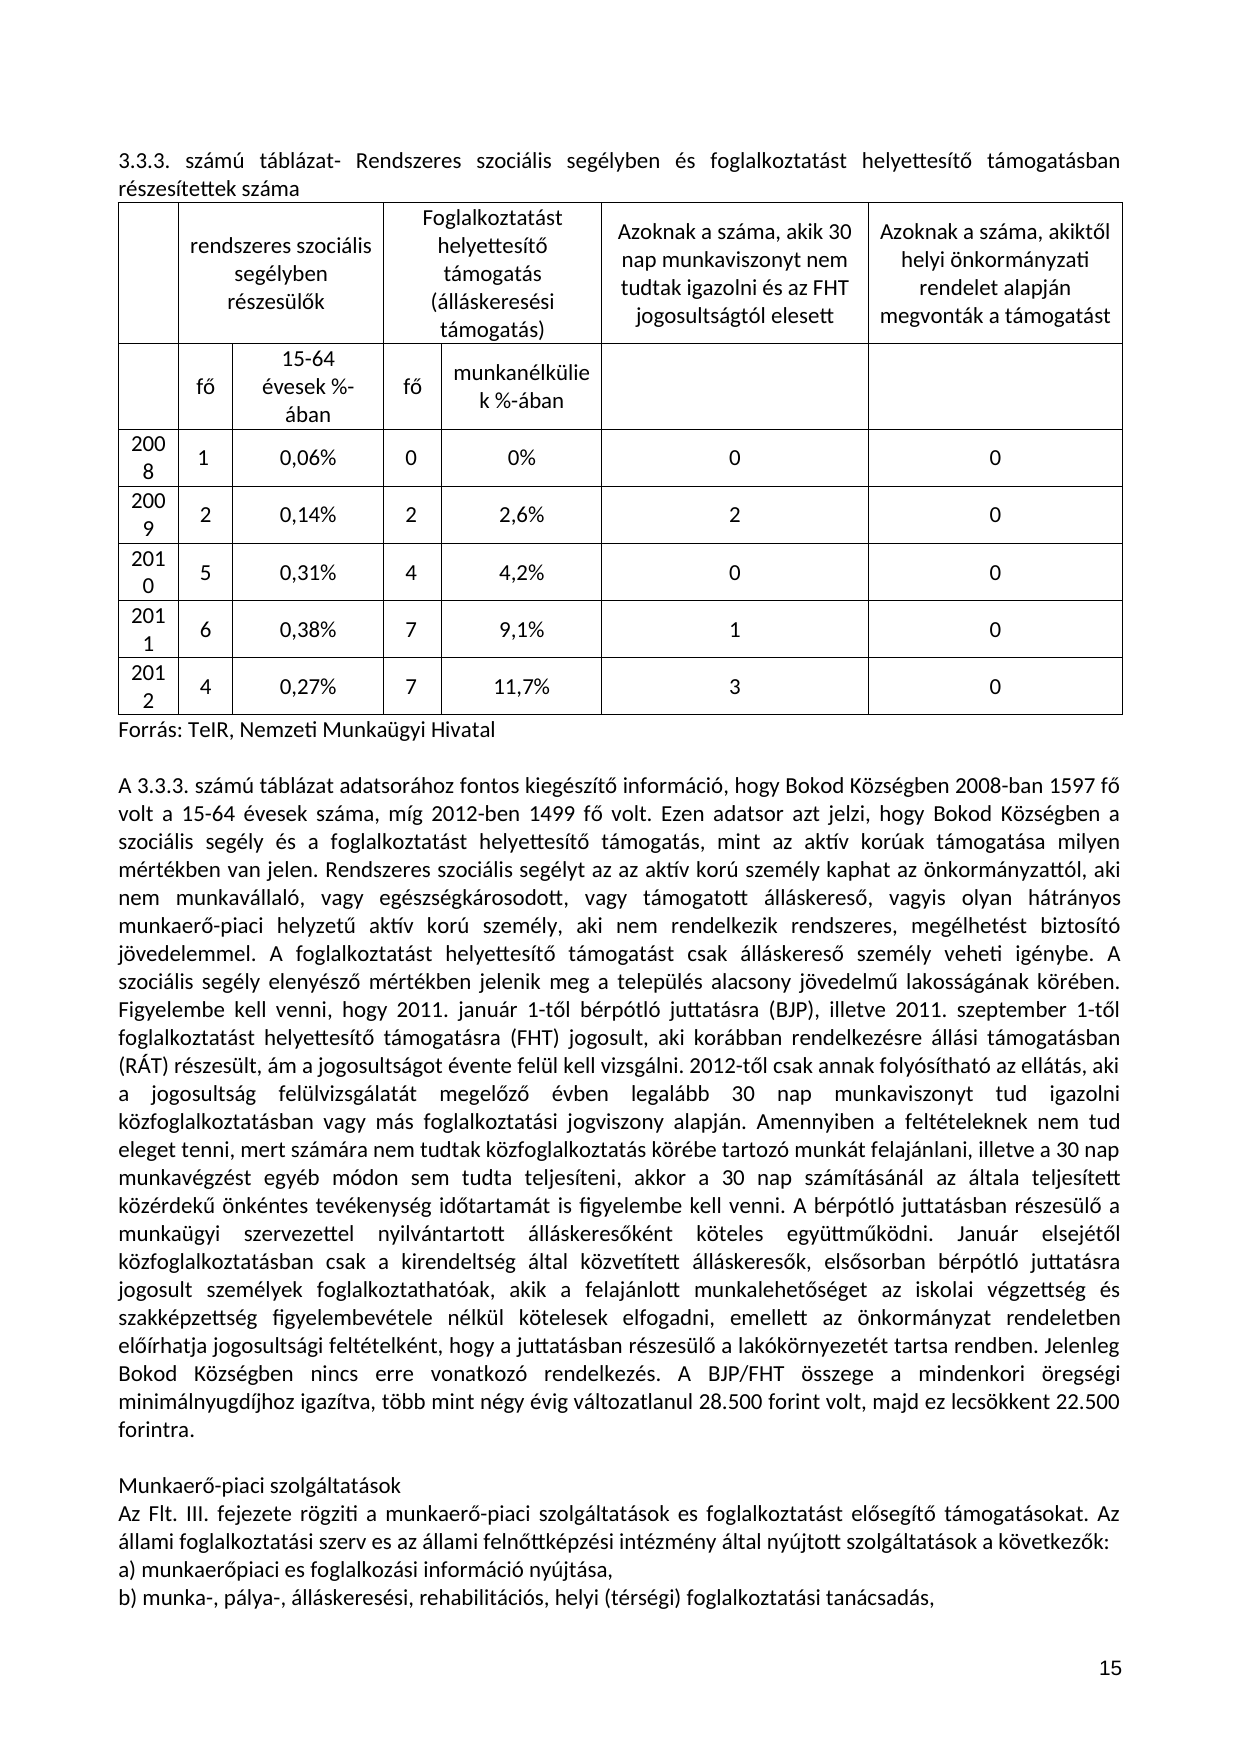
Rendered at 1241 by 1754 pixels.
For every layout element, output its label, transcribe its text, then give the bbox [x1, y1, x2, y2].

table_header Foglalkoztatást helyettesítő támogatás (álláskeresési támogatás) [384, 203, 601, 343]
table_cell 0,27% [233, 658, 383, 714]
text Forrás: TeIR, Nemzeti Munkaügyi Hivatal [118, 715, 1122, 743]
table_cell 2,6% [442, 487, 601, 543]
table_cell 0 [869, 658, 1122, 714]
table_cell 0 [869, 430, 1122, 486]
table_cell 3 [602, 658, 868, 714]
table_cell [602, 344, 868, 428]
table_cell 4,2% [442, 544, 601, 600]
table_cell 0,06% [233, 430, 383, 486]
table_cell 5 [179, 544, 232, 600]
table_cell 0 [602, 430, 868, 486]
table_cell 2 [179, 487, 232, 543]
table_cell fő [179, 344, 232, 428]
table_cell 1 [179, 430, 232, 486]
table_cell 11,7% [442, 658, 601, 714]
text Az Flt. III. fejezete rögziti a munkaerő-piaci szolgáltatások es foglalkoztatást elősegítő támogatásokat. Az állami foglalkoztatási szerv es az állami felnőttképzési intézmény által nyújtott szolgáltatások a következők: [118, 1499, 1122, 1556]
table_cell 2010 [119, 544, 178, 600]
table_cell [119, 344, 178, 428]
table_header [119, 203, 178, 343]
table_cell 2009 [119, 487, 178, 543]
text 3.3.3. számú táblázat- Rendszeres szociális segélyben és foglalkoztatást helyettesítő támogatásban részesítettek száma [118, 146, 1122, 202]
text a) munkaerőpiaci es foglalkozási információ nyújtása, [118, 1556, 1122, 1583]
table_header rendszeres szociális segélyben részesülők [179, 203, 383, 343]
table_cell fő [384, 344, 441, 428]
table_cell 0 [869, 487, 1122, 543]
text A 3.3.3. számú táblázat adatsorához fontos kiegészítő információ, hogy Bokod Községben 2008-ban 1597 fő volt a 15-64 évesek száma, míg 2012-ben 1499 fő volt. Ezen adatsor azt jelzi, hogy Bokod Községben a szociális segély és a foglalkoztatást helyettesítő támogatás, mint az aktív korúak támogatása milyen mértékben van jelen. Rendszeres szociális segélyt az az aktív korú személy kaphat az önkormányzattól, aki nem munkavállaló, vagy egészségkárosodott, vagy támogatott álláskereső, vagyis olyan hátrányos munkaerő-piaci helyzetű aktív korú személy, aki nem rendelkezik rendszeres, megélhetést biztosító jövedelemmel. A foglalkoztatást helyettesítő támogatást csak álláskereső személy veheti igénybe. A szociális segély elenyésző mértékben jelenik meg a település alacsony jövedelmű lakosságának körében. Figyelembe kell venni, hogy 2011. január 1-től bérpótló juttatásra (BJP), illetve 2011. szeptember 1-től foglalkoztatást helyettesítő támogatásra (FHT) jogosult, aki korábban rendelkezésre állási támogatásban (RÁT) részesült, ám a jogosultságot évente felül kell vizsgálni. 2012-től csak annak folyósítható az ellátás, aki a jogosultság felülvizsgálatát megelőző évben legalább 30 nap munkaviszonyt tud igazolni közfoglalkoztatásban vagy más foglalkoztatási jogviszony alapján. Amennyiben a feltételeknek nem tud eleget tenni, mert számára nem tudtak közfoglalkoztatás körébe tartozó munkát felajánlani, illetve a 30 nap munkavégzést egyéb módon sem tudta teljesíteni, akkor a 30 nap számításánál az általa teljesített közérdekű önkéntes tevékenység időtartamát is figyelembe kell venni. A bérpótló juttatásban részesülő a munkaügyi szervezettel nyilvántartott álláskeresőként köteles együttműködni. Január elsejétől közfoglalkoztatásban csak a kirendeltség által közvetített álláskeresők, elsősorban bérpótló juttatásra jogosult személyek foglalkoztathatóak, akik a felajánlott munkalehetőséget az iskolai végzettség és szakképzettség figyelembevétele nélkül kötelesek elfogadni, emellett az önkormányzat rendeletben előírhatja jogosultsági feltételként, hogy a juttatásban részesülő a lakókörnyezetét tartsa rendben. Jelenleg Bokod Községben nincs erre vonatkozó rendelkezés. A BJP/FHT összege a mindenkori öregségi minimálnyugdíjhoz igazítva, több mint négy évig változatlanul 28.500 forint volt, majd ez lecsökkent 22.500 forintra. [118, 771, 1122, 1443]
table_header Azoknak a száma, akiktől helyi önkormányzati rendelet alapján megvonták a támogatást [869, 203, 1122, 343]
table_cell 0 [869, 601, 1122, 657]
table_cell 2011 [119, 601, 178, 657]
table_cell 6 [179, 601, 232, 657]
table_header Azoknak a száma, akik 30 nap munkaviszonyt nem tudtak igazolni és az FHT jogosultságtól elesett [602, 203, 868, 343]
text Munkaerő-piaci szolgáltatások [118, 1471, 1122, 1499]
table_cell 4 [384, 544, 441, 600]
table_cell 2 [602, 487, 868, 543]
table_cell 0,38% [233, 601, 383, 657]
table_cell 1 [602, 601, 868, 657]
table_cell 0 [869, 544, 1122, 600]
table_cell 0 [602, 544, 868, 600]
table_cell munkanélküliek %-ában [442, 344, 601, 428]
table_cell 0,31% [233, 544, 383, 600]
table_cell 2008 [119, 430, 178, 486]
table_cell 4 [179, 658, 232, 714]
table_cell 2 [384, 487, 441, 543]
table_cell 7 [384, 658, 441, 714]
table_cell 0% [442, 430, 601, 486]
table_cell 7 [384, 601, 441, 657]
table_cell [869, 344, 1122, 428]
table_cell 0,14% [233, 487, 383, 543]
table_cell 9,1% [442, 601, 601, 657]
text b) munka-, pálya-, álláskeresési, rehabilitációs, helyi (térségi) foglalkoztatási tanácsadás, [118, 1583, 1122, 1612]
table_cell 0 [384, 430, 441, 486]
table_cell 2012 [119, 658, 178, 714]
table_cell 15-64 évesek %-ában [233, 344, 383, 428]
